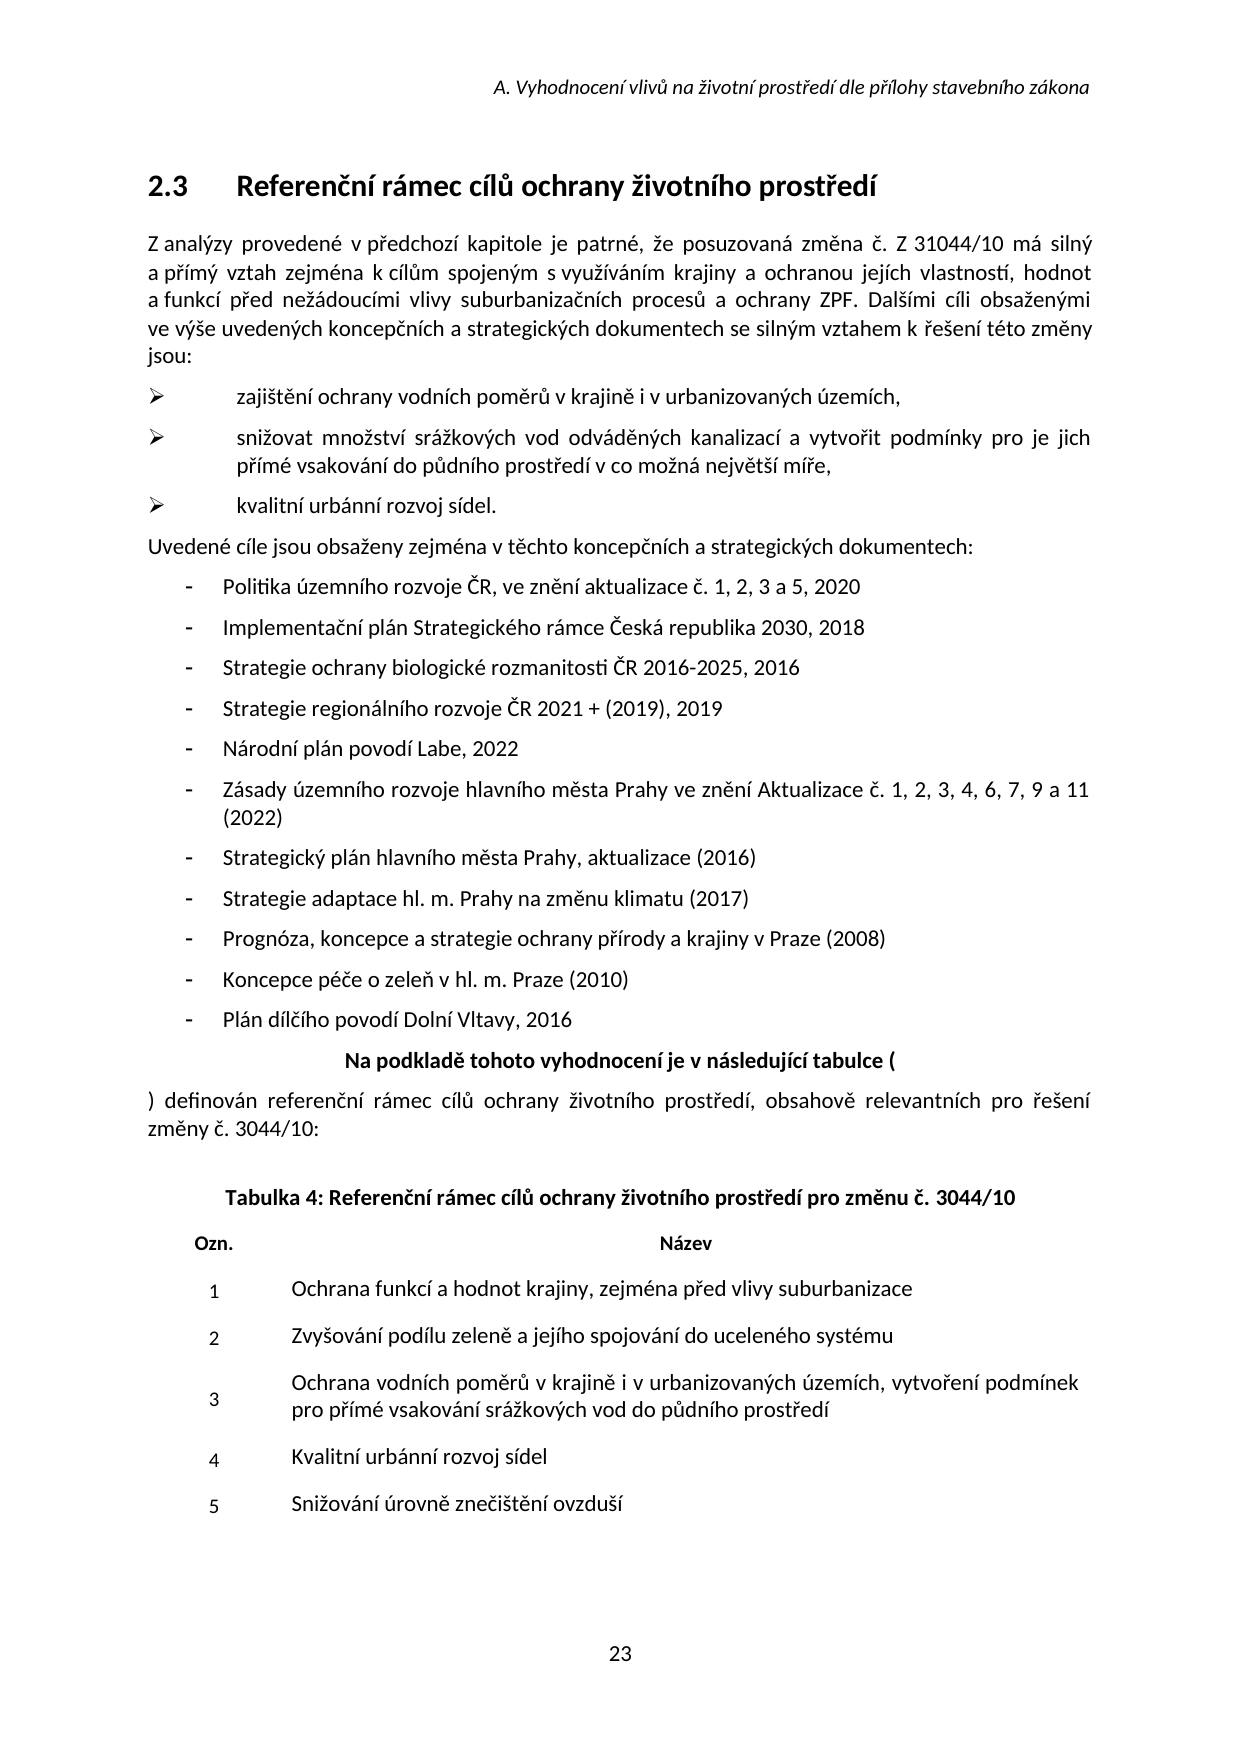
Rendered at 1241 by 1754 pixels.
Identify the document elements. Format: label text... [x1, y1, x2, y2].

table_cell 3 [148, 1361, 280, 1436]
list Prognóza, koncepce a strategie ochrany přírody a krajiny v Praze (2008) [185, 924, 1092, 952]
list Politika územního rozvoje ČR, ve znění aktualizace č. 1, 2, 3 a 5, 2020 [185, 572, 1092, 600]
list Strategie regionálního rozvoje ČR 2021 + (2019), 2019 [185, 694, 1092, 722]
table_cell Kvalitní urbánní rozvoj sídel [280, 1436, 1091, 1483]
text Na podkladě tohoto vyhodnocení je v následující tabulce ( [148, 1046, 1092, 1074]
subtitle 2.3 Referenční rámec cílů ochrany životního prostředí [148, 166, 1092, 204]
table_cell Snižování úrovně znečištění ovzduší [280, 1483, 1091, 1530]
list zajištění ochrany vodních poměrů v krajině i v urbanizovaných územích, [148, 382, 1092, 410]
table_header Ozn. [148, 1224, 280, 1268]
list Strategie ochrany biologické rozmanitosti ČR 2016-2025, 2016 [185, 653, 1092, 681]
list kvalitní urbánní rozvoj sídel. [148, 491, 1092, 519]
list Plán dílčího povodí Dolní Vltavy, 2016 [185, 1006, 1092, 1033]
table_cell 4 [148, 1436, 280, 1483]
list Implementační plán Strategického rámce Česká republika 2030, 2018 [185, 613, 1092, 641]
list Strategie adaptace hl. m. Prahy na změnu klimatu (2017) [185, 884, 1092, 912]
text ) definován referenční rámec cílů ochrany životního prostředí, obsahově relevantních pro řešení změny č. 3044/10: [148, 1087, 1092, 1143]
table_cell Zvyšování podílu zeleně a jejího spojování do uceleného systému [280, 1315, 1091, 1361]
list snižovat množství srážkových vod odváděných kanalizací a vytvořit podmínky pro je jich přímé vsakování do půdního prostředí v co možná největší míře, [148, 423, 1092, 479]
table_cell 2 [148, 1315, 280, 1361]
list Koncepce péče o zeleň v hl. m. Praze (2010) [185, 965, 1092, 993]
text Z analýzy provedené v předchozí kapitole je patrné, že posuzovaná změna č. Z 31044/10 má silný a přímý vztah zejména k cílům spojeným s využíváním krajiny a ochranou jejích vlastností, hodnot a funkcí před nežádoucími vlivy suburbanizačních procesů a ochrany ZPF. Dalšími cíli obsaženými ve výše uvedených koncepčních a strategických dokumentech se silným vztahem k řešení této změny jsou: [148, 229, 1092, 370]
list Národní plán povodí Labe, 2022 [185, 734, 1092, 762]
text Uvedené cíle jsou obsaženy zejména v těchto koncepčních a strategických dokumentech: [148, 532, 1092, 560]
list Zásady územního rozvoje hlavního města Prahy ve znění Aktualizace č. 1, 2, 3, 4, 6, 7, 9 a 11 (2022) [185, 775, 1092, 831]
table_cell Ochrana funkcí a hodnot krajiny, zejména před vlivy suburbanizace [280, 1268, 1091, 1314]
text Tabulka 4: Referenční rámec cílů ochrany životního prostředí pro změnu č. 3044/10 [148, 1183, 1092, 1211]
table_header Název [280, 1224, 1091, 1268]
table_cell 5 [148, 1483, 280, 1530]
list Strategický plán hlavního města Prahy, aktualizace (2016) [185, 843, 1092, 871]
table_cell 1 [148, 1268, 280, 1314]
table_cell Ochrana vodních poměrů v krajině i v urbanizovaných územích, vytvoření podmínek pro přímé vsakování srážkových vod do půdního prostředí [280, 1361, 1091, 1436]
